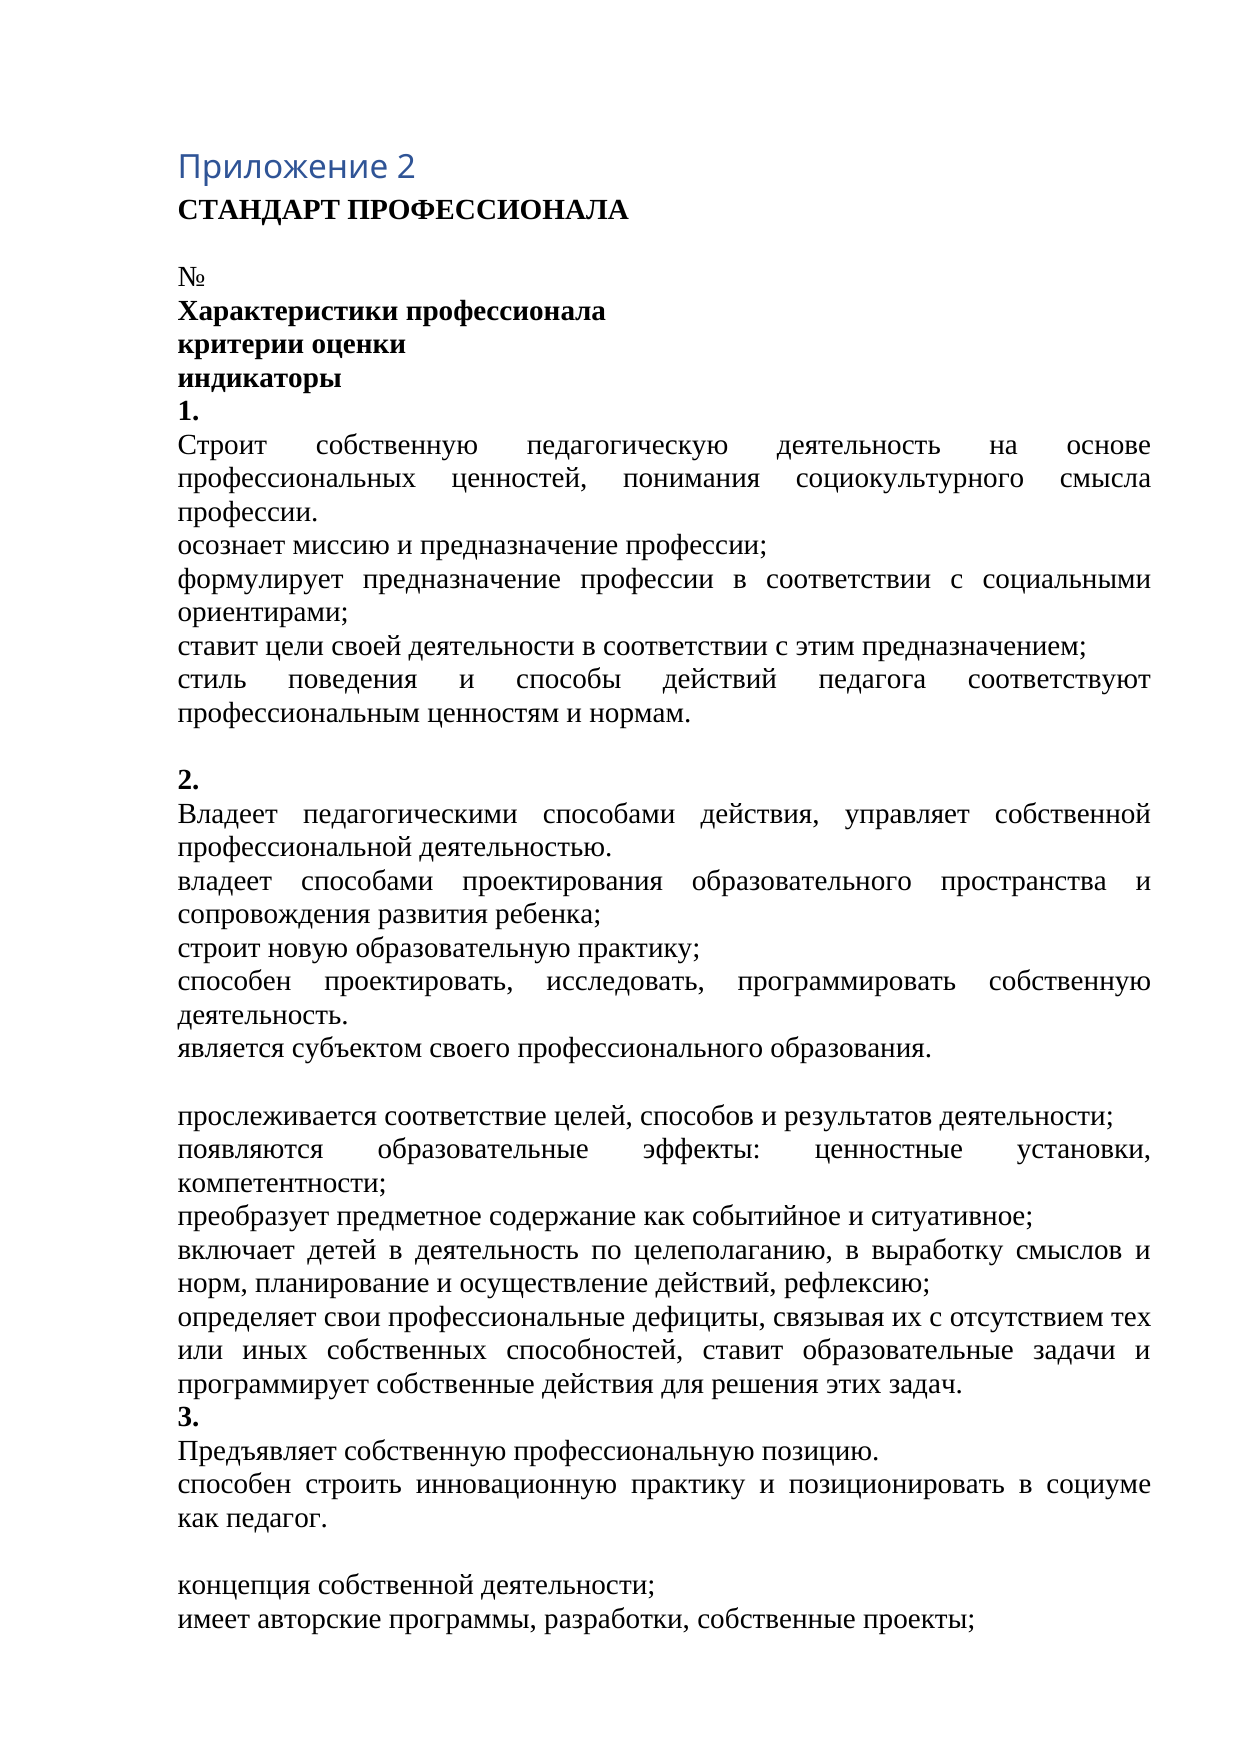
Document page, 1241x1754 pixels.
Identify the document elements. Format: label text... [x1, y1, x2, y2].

text появляются образовательные эффекты: ценностные установки, компетентности; [177, 1131, 1152, 1198]
text имеет авторские программы, разработки, собственные проекты; [177, 1601, 1152, 1634]
subtitle Приложение 2 [177, 143, 1152, 188]
text 2. [177, 762, 1152, 796]
text СТАНДАРТ ПРОФЕССИОНАЛА [177, 192, 1152, 226]
text стиль поведения и способы действий педагога соответствуют профессиональным ценностям и нормам. [177, 662, 1152, 729]
text преобразует предметное содержание как событийное и ситуативное; [177, 1198, 1152, 1232]
text является субъектом своего профессионального образования. [177, 1031, 1152, 1064]
text Строит собственную педагогическую деятельность на основе профессиональных ценностей, понимания социокультурного смысла профессии. [177, 427, 1152, 527]
text осознает миссию и предназначение профессии; [177, 527, 1152, 561]
text ставит цели своей деятельности в соответствии с этим предназначением; [177, 628, 1152, 662]
text способен проектировать, исследовать, программировать собственную деятельность. [177, 963, 1152, 1031]
text способен строить инновационную практику и позиционировать в социуме как педагог. [177, 1467, 1152, 1534]
text Владеет педагогическими способами действия, управляет собственной профессиональной деятельностью. [177, 796, 1152, 863]
text индикаторы [177, 360, 1152, 393]
text критерии оценки [177, 326, 1152, 360]
text строит новую образовательную практику; [177, 930, 1152, 963]
text Характеристики профессионала [177, 293, 1152, 326]
text определяет свои профессиональные дефициты, связывая их с отсутствием тех или иных собственных способностей, ставит образовательные задачи и программирует собственные действия для решения этих задач. [177, 1299, 1152, 1399]
text Предъявляет собственную профессиональную позицию. [177, 1433, 1152, 1467]
text формулирует предназначение профессии в соответствии с социальными ориентирами; [177, 561, 1152, 628]
text концепция собственной деятельности; [177, 1567, 1152, 1601]
text владеет способами проектирования образовательного пространства и сопровождения развития ребенка; [177, 863, 1152, 930]
text № [177, 259, 1152, 293]
text прослеживается соответствие целей, способов и результатов деятельности; [177, 1098, 1152, 1131]
text 1. [177, 393, 1152, 427]
text включает детей в деятельность по целеполаганию, в выработку смыслов и норм, планирование и осуществление действий, рефлексию; [177, 1232, 1152, 1299]
text 3. [177, 1399, 1152, 1433]
